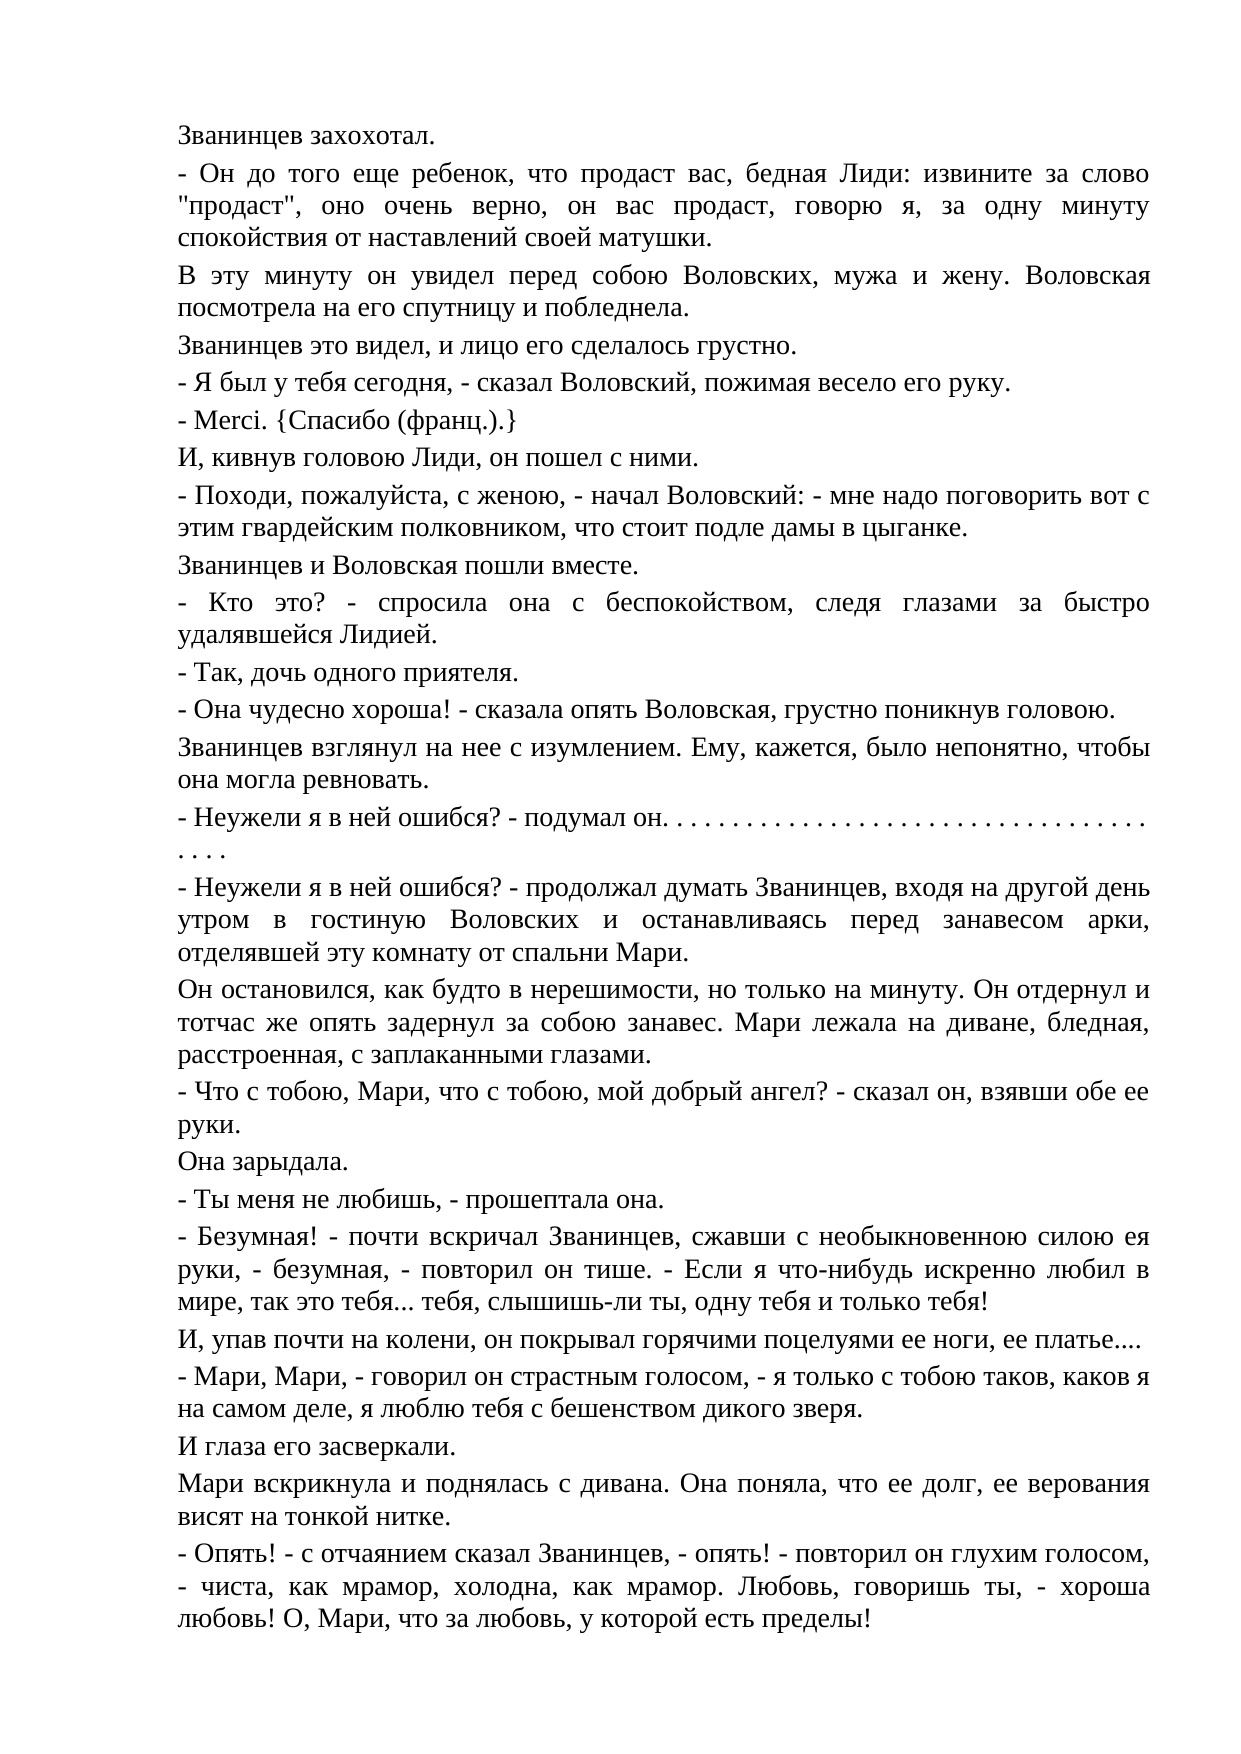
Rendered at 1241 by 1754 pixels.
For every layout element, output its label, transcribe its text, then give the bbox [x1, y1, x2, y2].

text Мари вскрикнула и поднялась с дивана. Она поняла, что ее долг, ее верования висят на тонкой нитке. [177, 1467, 1152, 1531]
text Званинцев захохотал. [177, 118, 1152, 151]
text - Безумная! - почти вскричал Званинцев, сжавши с необыкновенною силою ея руки, - безумная, - повторил он тише. - Если я что-нибудь искренно любил в мире, так это тебя... тебя, слышишь-ли ты, одну тебя и только тебя! [177, 1219, 1152, 1317]
text В эту минуту он увидел перед собою Воловских, мужа и жену. Воловская посмотрела на его спутницу и побледнела. [177, 258, 1152, 323]
text - Неужели я в ней ошибся? - продолжал думать Званинцев, входя на другой день утром в гостиную Воловских и останавливаясь перед занавесом арки, отделявшей эту комнату от спальни Мари. [177, 870, 1152, 967]
text Званинцев взглянул на нее с изумлением. Ему, кажется, было непонятно, чтобы она могла ревновать. [177, 730, 1152, 795]
text - Я был у тебя сегодня, - сказал Воловский, пожимая весело его руку. [177, 365, 1152, 398]
text И, кивнув головою Лиди, он пошел с ними. [177, 440, 1152, 473]
text - Мари, Мари, - говорил он страстным голосом, - я только с тобою таков, каков я на самом деле, я люблю тебя с бешенством дикого зверя. [177, 1359, 1152, 1424]
text - Она чудесно хороша! - сказала опять Воловская, грустно поникнув головою. [177, 693, 1152, 725]
text - Неужели я в ней ошибся? - подумал он. . . . . . . . . . . . . . . . . . . . . . . . . . . . . . . . . . . . . . . [177, 800, 1152, 865]
text - Merci. {Спасибо (франц.).} [177, 403, 1152, 435]
text И, упав почти на колени, он покрывал горячими поцелуями ее ноги, ее платье.... [177, 1322, 1152, 1354]
text - Ты меня не любишь, - прошептала она. [177, 1182, 1152, 1214]
text - Так, дочь одного приятеля. [177, 655, 1152, 687]
text И глаза его засверкали. [177, 1429, 1152, 1461]
text Званинцев это видел, и лицо его сделалось грустно. [177, 328, 1152, 360]
text Он остановился, как будто в нерешимости, но только на минуту. Он отдернул и тотчас же опять задернул за собою занавес. Мари лежала на диване, бледная, расстроенная, с заплаканными глазами. [177, 972, 1152, 1069]
text - Кто это? - спросила она с беспокойством, следя глазами за быстро удалявшейся Лидией. [177, 585, 1152, 650]
text Она зарыдала. [177, 1144, 1152, 1177]
text - Что с тобою, Мари, что с тобою, мой добрый ангел? - сказал он, взявши обе ее руки. [177, 1074, 1152, 1139]
text Званинцев и Воловская пошли вместе. [177, 548, 1152, 580]
text - Опять! - с отчаянием сказал Званинцев, - опять! - повторил он глухим голосом, - чиста, как мрамор, холодна, как мрамор. Любовь, говоришь ты, - хороша любовь! О, Мари, что за любовь, у которой есть пределы! [177, 1536, 1152, 1634]
text - Он до того еще ребенок, что продаст вас, бедная Лиди: извините за слово "продаст", оно очень верно, он вас продаст, говорю я, за одну минуту спокойствия от наставлений своей матушки. [177, 156, 1152, 253]
text - Походи, пожалуйста, с женою, - начал Воловский: - мне надо поговорить вот с этим гвардейским полковником, что стоит подле дамы в цыганке. [177, 478, 1152, 543]
